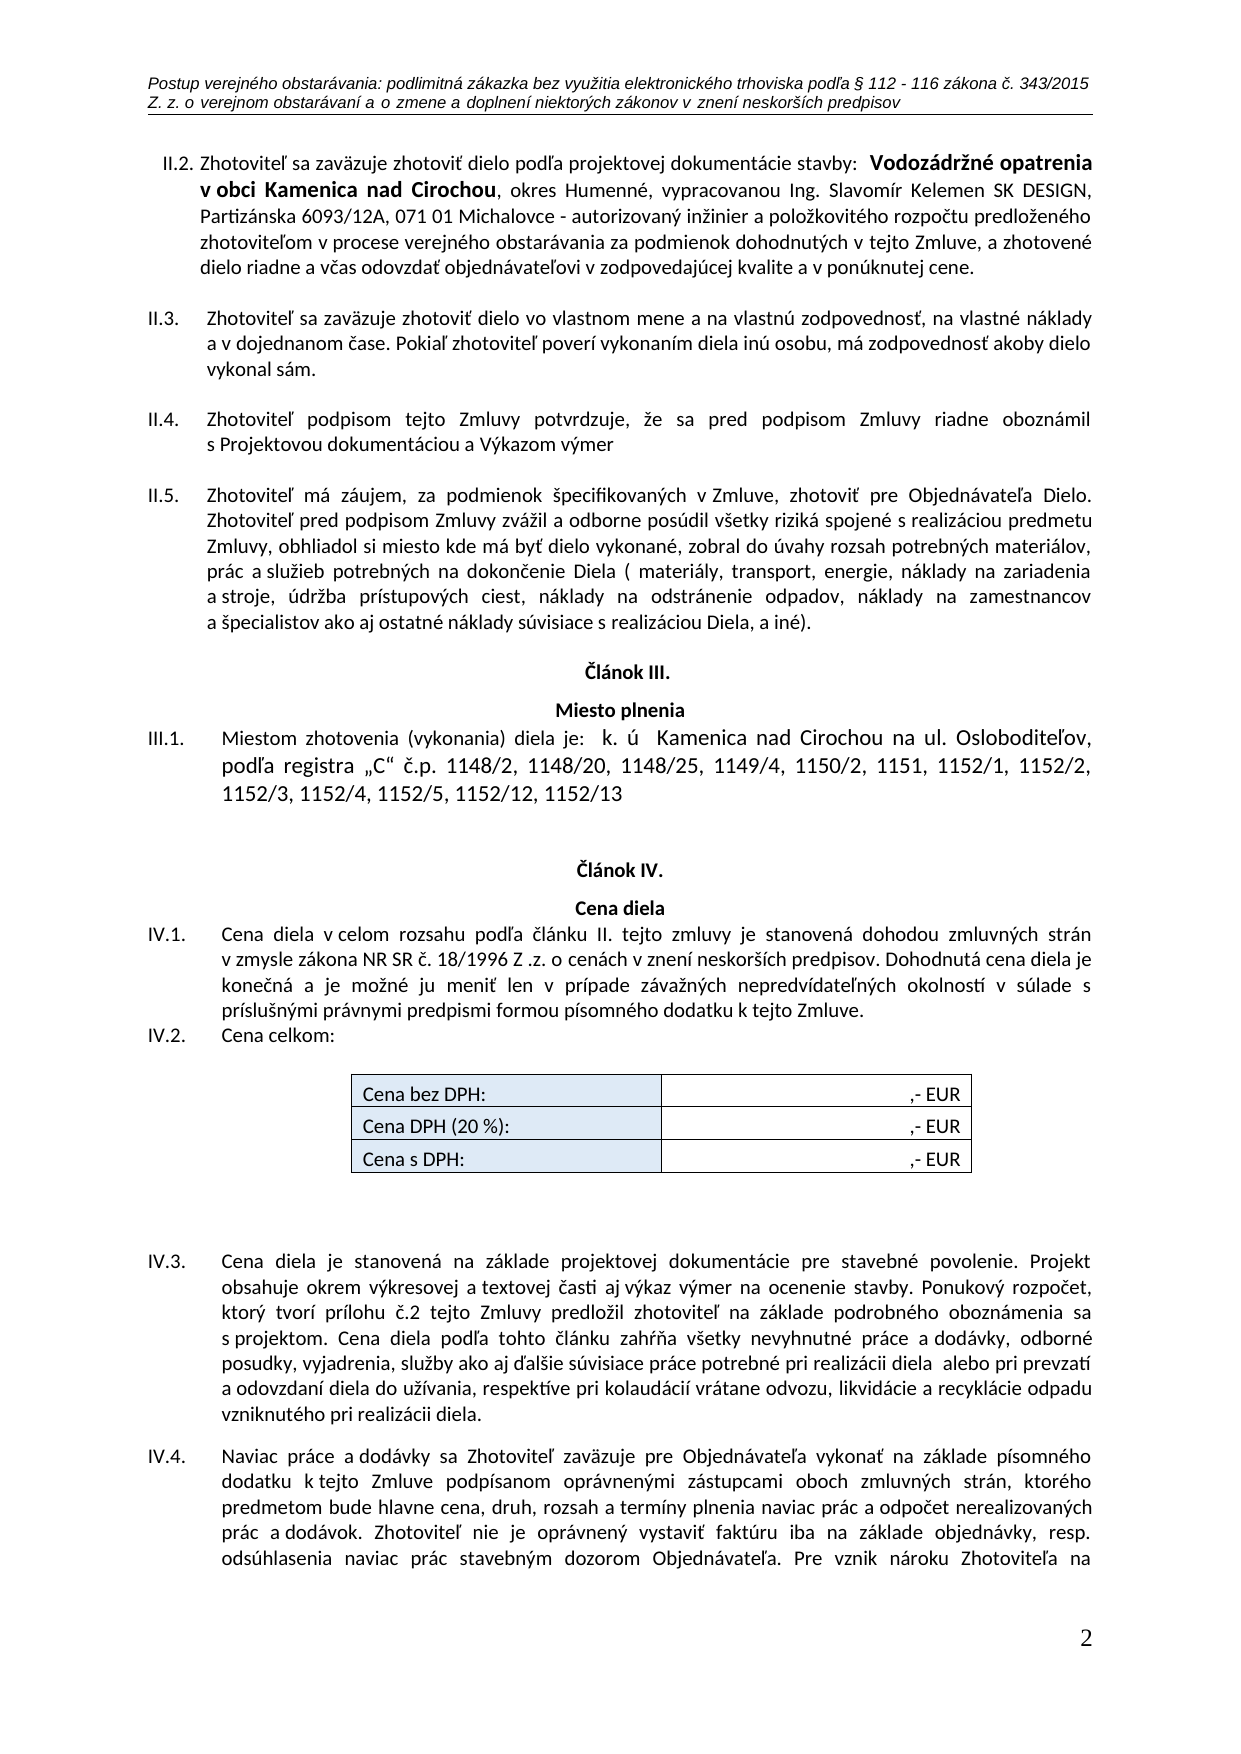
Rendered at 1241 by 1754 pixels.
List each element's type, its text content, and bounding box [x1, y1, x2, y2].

table_cell Cena DPH (20 %): [352, 1107, 661, 1139]
list Zhotoviteľ sa zaväzuje zhotoviť dielo podľa projektovej dokumentácie stavby: Vodozádržné opatrenia v obci Kamenica nad Cirochou, okres Humenné, vypracovanou Ing. Slavomír Kelemen SK DESIGN, Partizánska 6093/12A, 071 01 Michalovce - autorizovaný inžinier a položkovitého rozpočtu predloženého zhotoviteľom v procese verejného obstarávania za podmienok dohodnutých v tejto Zmluve, a zhotovené dielo riadne a včas odovzdať objednávateľovi v zodpovedajúcej kvalite a v ponúknutej cene. [162, 148, 1093, 280]
text Článok III. [162, 659, 1093, 685]
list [148, 1443, 1093, 1570]
table_cell Cena s DPH: [352, 1140, 661, 1172]
list Zhotoviteľ má záujem, za podmienok špecifikovaných v Zmluve, zhotoviť pre Objednávateľa Dielo. Zhotoviteľ pred podpisom Zmluvy zvážil a odborne posúdil všetky riziká spojené s realizáciou predmetu Zmluvy, obhliadol si miesto kde má byť dielo vykonané, zobral do úvahy rozsah potrebných materiálov, prác a služieb potrebných na dokončenie Diela ( materiály, transport, energie, náklady na zariadenia a stroje, údržba prístupových ciest, náklady na odstránenie odpadov, náklady na zamestnancov a špecialistov ako aj ostatné náklady súvisiace s realizáciou Diela, a iné). [148, 482, 1093, 634]
text Článok IV. [148, 858, 1093, 883]
text Miesto plnenia [148, 697, 1093, 723]
table_cell ,- EUR [662, 1107, 971, 1139]
table_header Cena bez DPH: [352, 1075, 661, 1106]
list Zhotoviteľ podpisom tejto Zmluvy potvrdzuje, že sa pred podpisom Zmluvy riadne oboznámil s Projektovou dokumentáciou a Výkazom výmer [148, 406, 1093, 457]
text Cena diela [148, 896, 1093, 921]
list Cena diela je stanovená na základe projektovej dokumentácie pre stavebné povolenie. Projekt obsahuje okrem výkresovej a textovej časti aj výkaz výmer na ocenenie stavby. Ponukový rozpočet, ktorý tvorí prílohu č.2 tejto Zmluvy predložil zhotoviteľ na základe podrobného oboznámenia sa s projektom. Cena diela podľa tohto článku zahŕňa všetky nevyhnutné práce a dodávky, odborné posudky, vyjadrenia, služby ako aj ďalšie súvisiace práce potrebné pri realizácii diela alebo pri prevzatí a odovzdaní diela do užívania, respektíve pri kolaudácií vrátane odvozu, likvidácie a recyklácie odpadu vzniknutého pri realizácii diela. [148, 1248, 1093, 1426]
table_cell ,- EUR [662, 1140, 971, 1172]
list Cena diela v celom rozsahu podľa článku II. tejto zmluvy je stanovená dohodou zmluvných strán v zmysle zákona NR SR č. 18/1996 Z .z. o cenách v znení neskorších predpisov. Dohodnutá cena diela je konečná a je možné ju meniť len v prípade závažných nepredvídateľných okolností v súlade s príslušnými právnymi predpismi formou písomného dodatku k tejto Zmluve. [148, 921, 1093, 1023]
list Miestom zhotovenia (vykonania) diela je: k. ú Kamenica nad Cirochou na ul. Osloboditeľov, podľa registra „C“ č.p. 1148/2, 1148/20, 1148/25, 1149/4, 1150/2, 1151, 1152/1, 1152/2, 1152/3, 1152/4, 1152/5, 1152/12, 1152/13 [148, 723, 1093, 807]
list Cena celkom: [148, 1023, 1093, 1048]
list Zhotoviteľ sa zaväzuje zhotoviť dielo vo vlastnom mene a na vlastnú zodpovednosť, na vlastné náklady a v dojednanom čase. Pokiaľ zhotoviteľ poverí vykonaním diela inú osobu, má zodpovednosť akoby dielo vykonal sám. [148, 305, 1093, 381]
table_header ,- EUR [662, 1075, 971, 1106]
